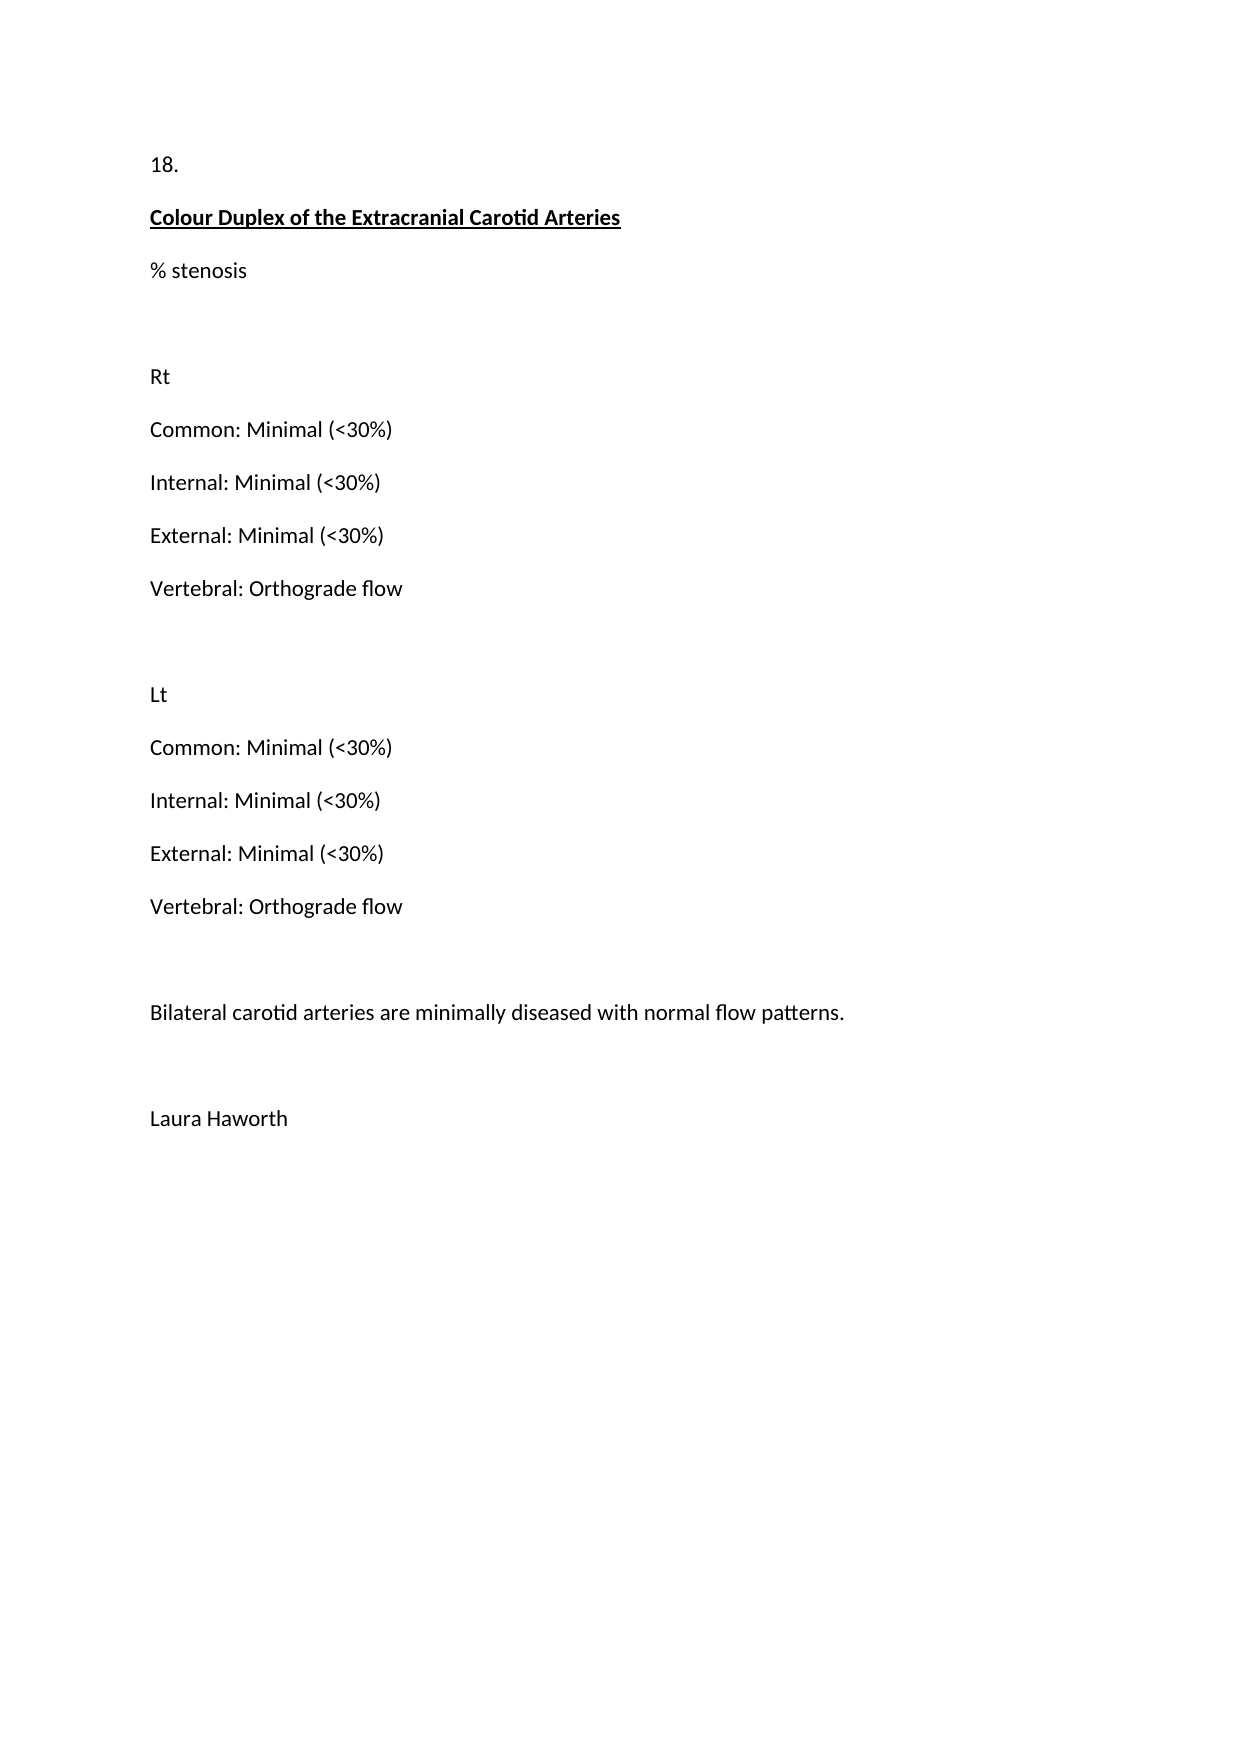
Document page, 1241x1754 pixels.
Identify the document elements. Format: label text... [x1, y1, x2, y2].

text Common: Minimal (<30%) [150, 415, 1090, 443]
text Laura Haworth [150, 1104, 1090, 1132]
text External: Minimal (<30%) [150, 521, 1090, 549]
text % stenosis [150, 256, 1090, 284]
text Internal: Minimal (<30%) [150, 468, 1090, 496]
text 18. [150, 150, 1090, 178]
text External: Minimal (<30%) [150, 839, 1090, 867]
text Vertebral: Orthograde flow [150, 574, 1090, 602]
text Lt [150, 680, 1090, 708]
text Colour Duplex of the Extracranial Carotid Arteries [150, 203, 1090, 231]
text Vertebral: Orthograde flow [150, 892, 1090, 920]
text Internal: Minimal (<30%) [150, 786, 1090, 814]
text Bilateral carotid arteries are minimally diseased with normal flow patterns. [150, 998, 1090, 1026]
text Common: Minimal (<30%) [150, 733, 1090, 761]
text Rt [150, 362, 1090, 390]
